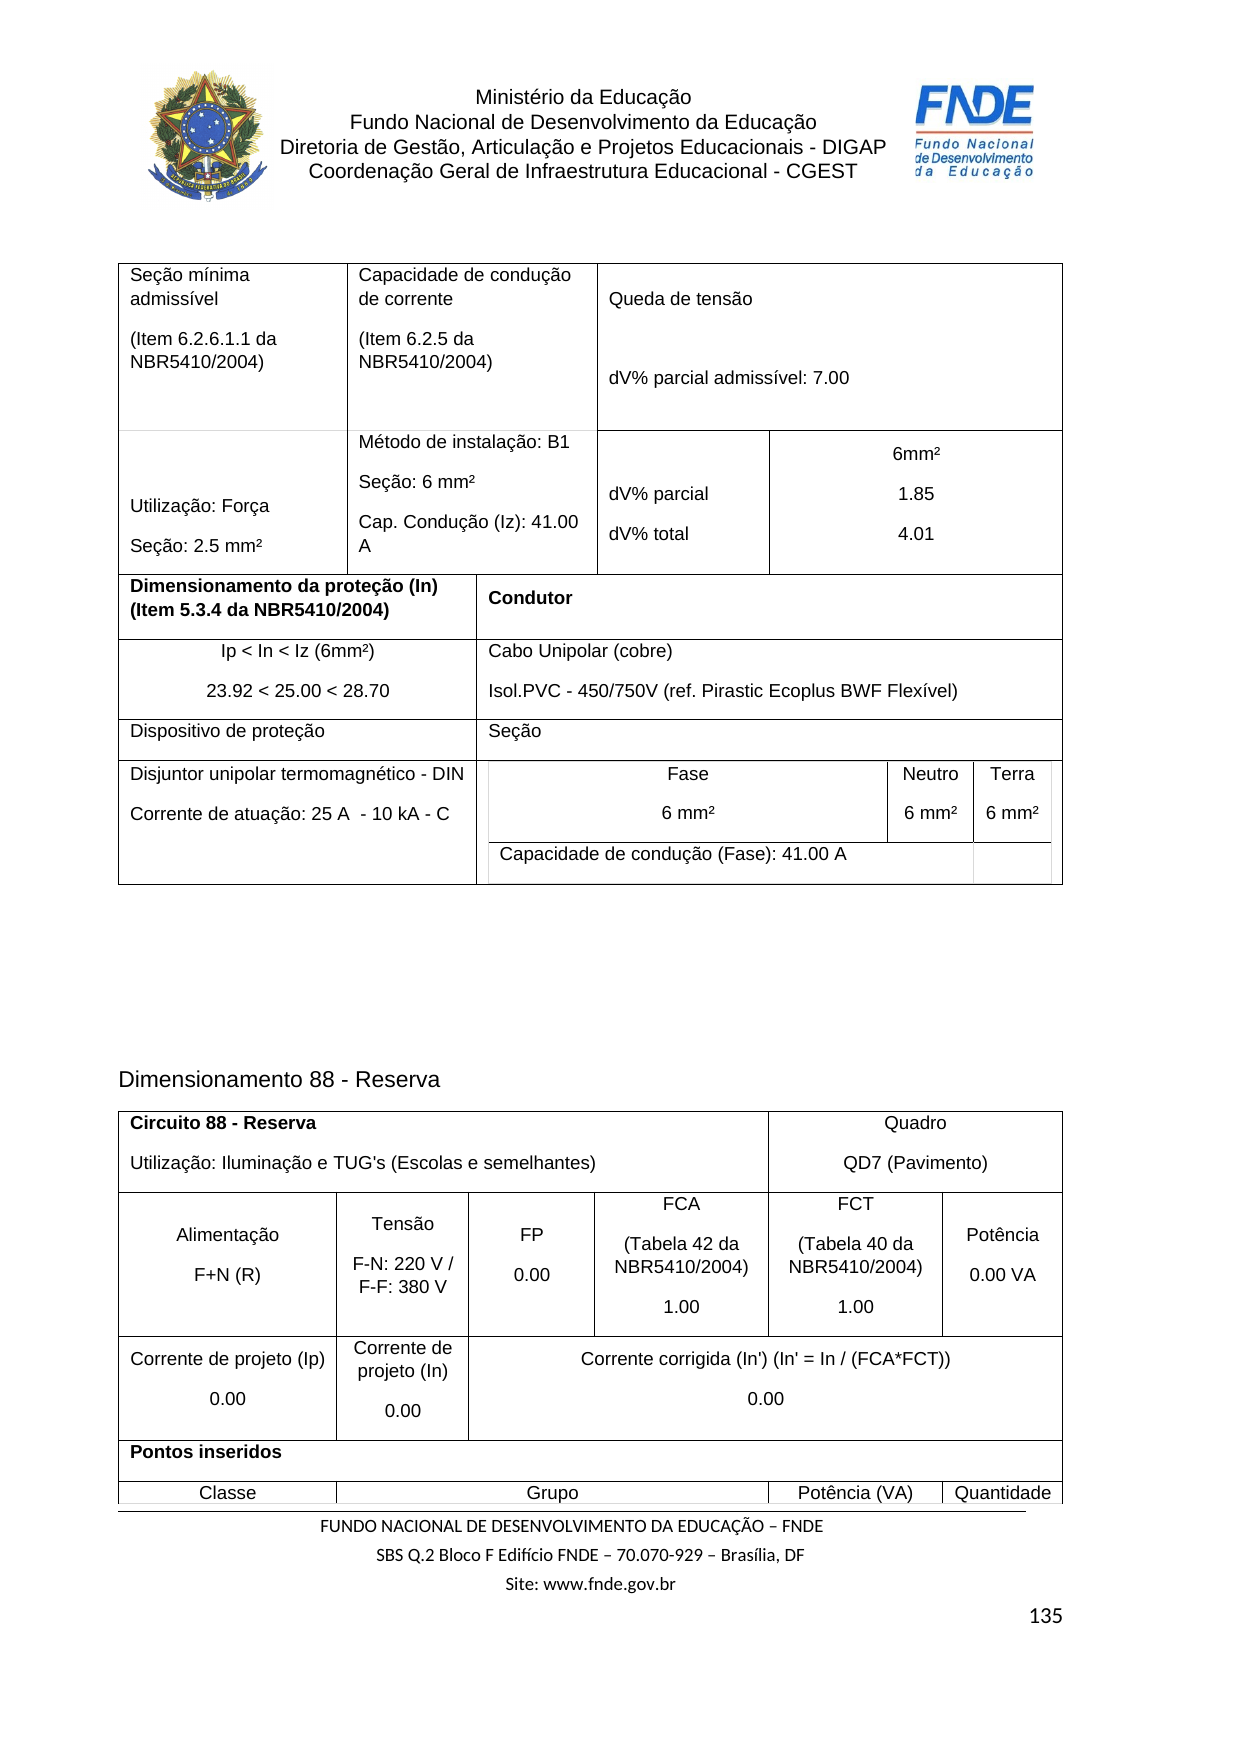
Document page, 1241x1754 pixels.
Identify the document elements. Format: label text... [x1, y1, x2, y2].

text Dimensionamento 88 - Reserva [118, 1066, 1063, 1092]
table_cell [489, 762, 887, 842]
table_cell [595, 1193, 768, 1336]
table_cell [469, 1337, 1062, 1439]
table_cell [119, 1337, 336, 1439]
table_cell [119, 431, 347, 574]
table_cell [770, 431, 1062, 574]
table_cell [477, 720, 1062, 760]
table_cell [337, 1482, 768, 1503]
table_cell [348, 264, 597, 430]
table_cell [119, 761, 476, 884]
picture [139, 63, 274, 210]
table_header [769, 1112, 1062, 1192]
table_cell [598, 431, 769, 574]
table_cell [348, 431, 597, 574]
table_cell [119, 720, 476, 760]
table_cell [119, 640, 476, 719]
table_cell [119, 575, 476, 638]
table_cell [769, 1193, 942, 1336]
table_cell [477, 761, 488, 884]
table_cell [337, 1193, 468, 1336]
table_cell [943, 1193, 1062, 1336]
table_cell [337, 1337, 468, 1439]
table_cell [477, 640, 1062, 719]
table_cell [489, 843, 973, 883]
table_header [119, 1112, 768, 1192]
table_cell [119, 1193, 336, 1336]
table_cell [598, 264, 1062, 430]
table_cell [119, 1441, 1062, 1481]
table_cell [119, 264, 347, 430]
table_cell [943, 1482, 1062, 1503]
picture [915, 78, 1034, 183]
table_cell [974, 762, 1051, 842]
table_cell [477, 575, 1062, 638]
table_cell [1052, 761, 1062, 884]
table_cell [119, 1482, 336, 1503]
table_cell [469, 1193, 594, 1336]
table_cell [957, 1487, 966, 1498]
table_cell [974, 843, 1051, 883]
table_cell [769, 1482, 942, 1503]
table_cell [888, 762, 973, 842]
